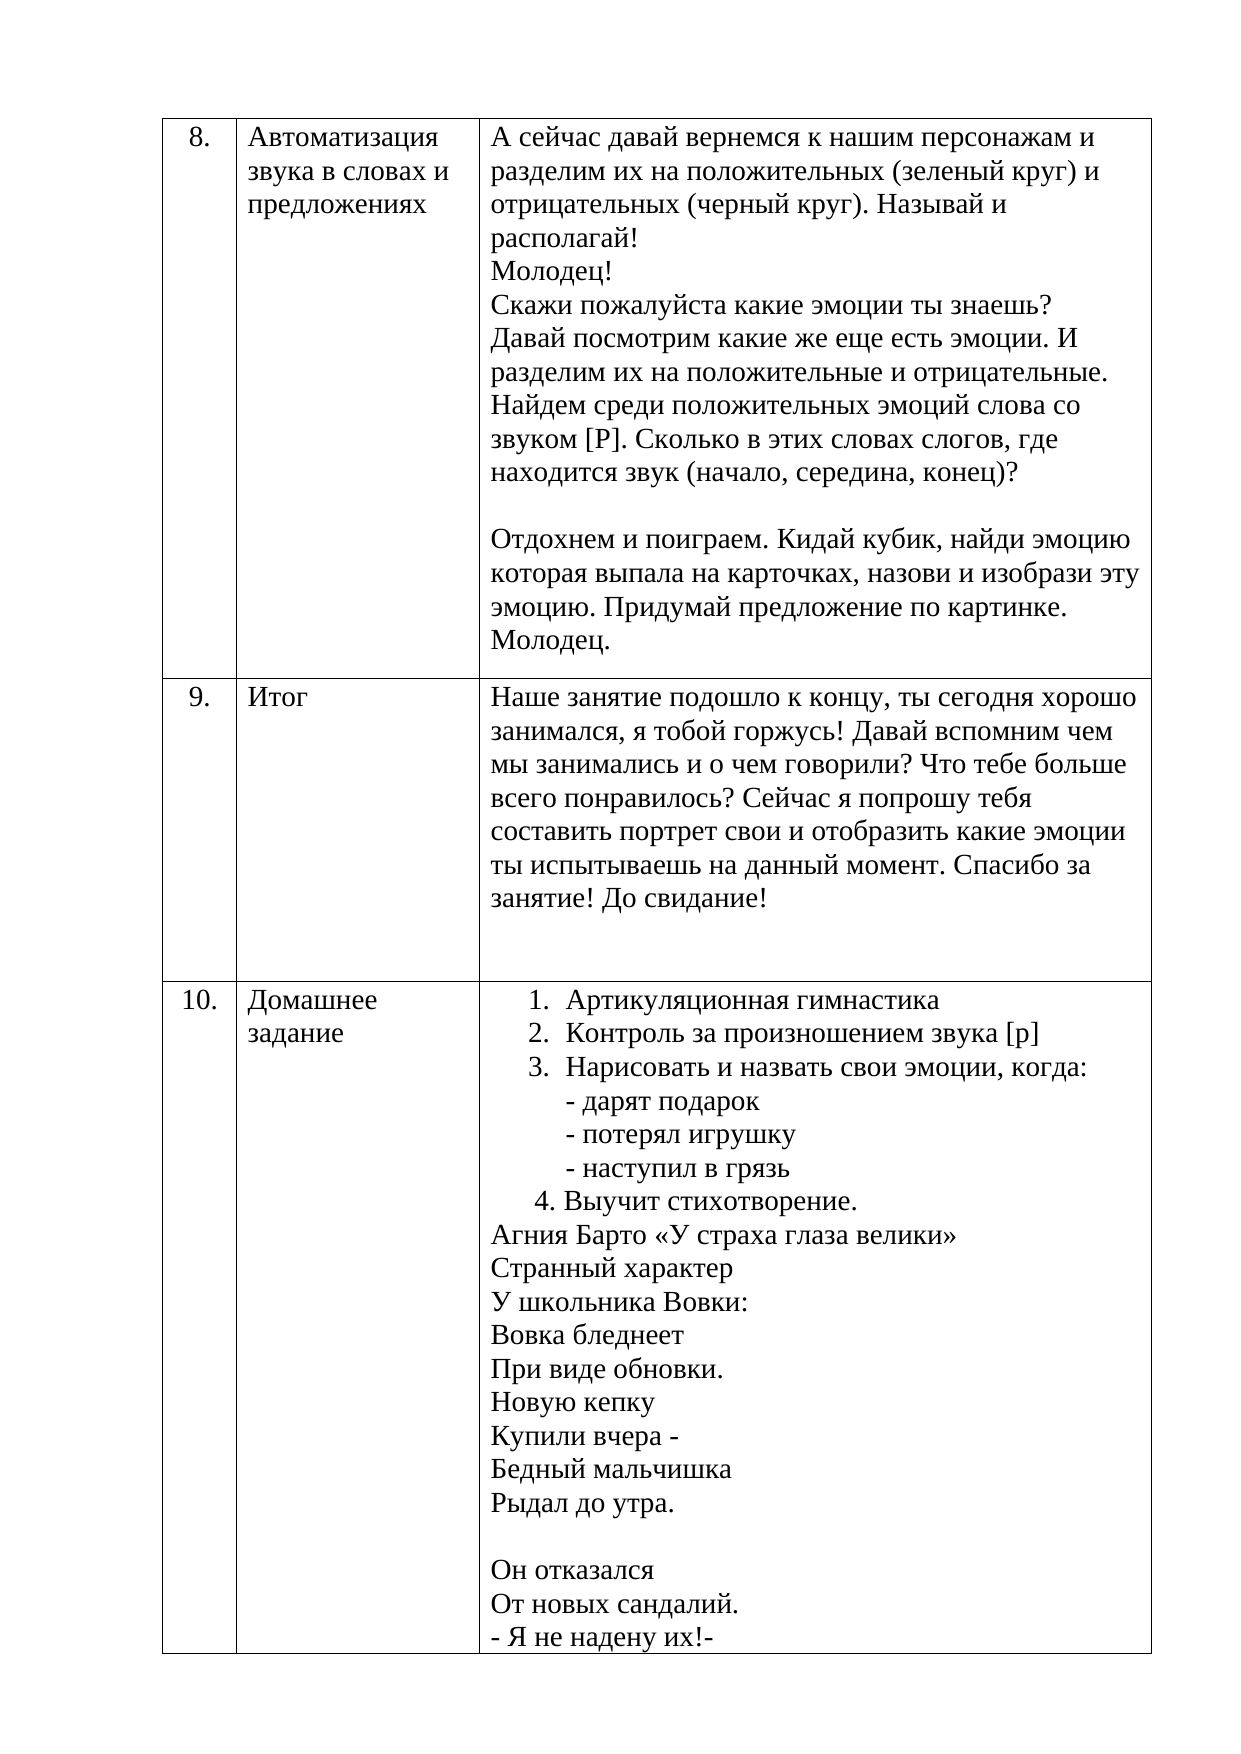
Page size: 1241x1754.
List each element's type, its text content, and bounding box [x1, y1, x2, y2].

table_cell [480, 982, 1151, 1653]
table_cell А сейчас давай вернемся к нашим персонажам и разделим их на положительных (зеленый круг) и отрицательных (черный круг). Называй и располагай! Молодец! Скажи пожалуйста какие эмоции ты знаешь? Давай посмотрим какие же еще есть эмоции. И разделим их на положительные и отрицательные. Найдем среди положительных эмоций слова со звуком [Р]. Сколько в этих словах слогов, где находится звук (начало, середина, конец)? Отдохнем и поиграем. Кидай кубик, найди эмоцию которая выпала на карточках, назови и изобрази эту эмоцию. Придумай предложение по картинке. Молодец. [480, 119, 1151, 678]
table_cell Автоматизация звука в словах и предложениях [237, 119, 479, 678]
table_cell Наше занятие подошло к концу, ты сегодня хорошо занимался, я тобой горжусь! Давай вспомним чем мы занимались и о чем говорили? Что тебе больше всего понравилось? Сейчас я попрошу тебя составить портрет свои и отобразить какие эмоции ты испытываешь на данный момент. Спасибо за занятие! До свидание! [480, 679, 1151, 981]
table_cell 9. [163, 679, 236, 981]
table_cell 10. [163, 982, 236, 1653]
table_cell 8. [163, 119, 236, 678]
table_cell Итог [237, 679, 479, 981]
table_cell Домашнее задание [237, 982, 479, 1653]
